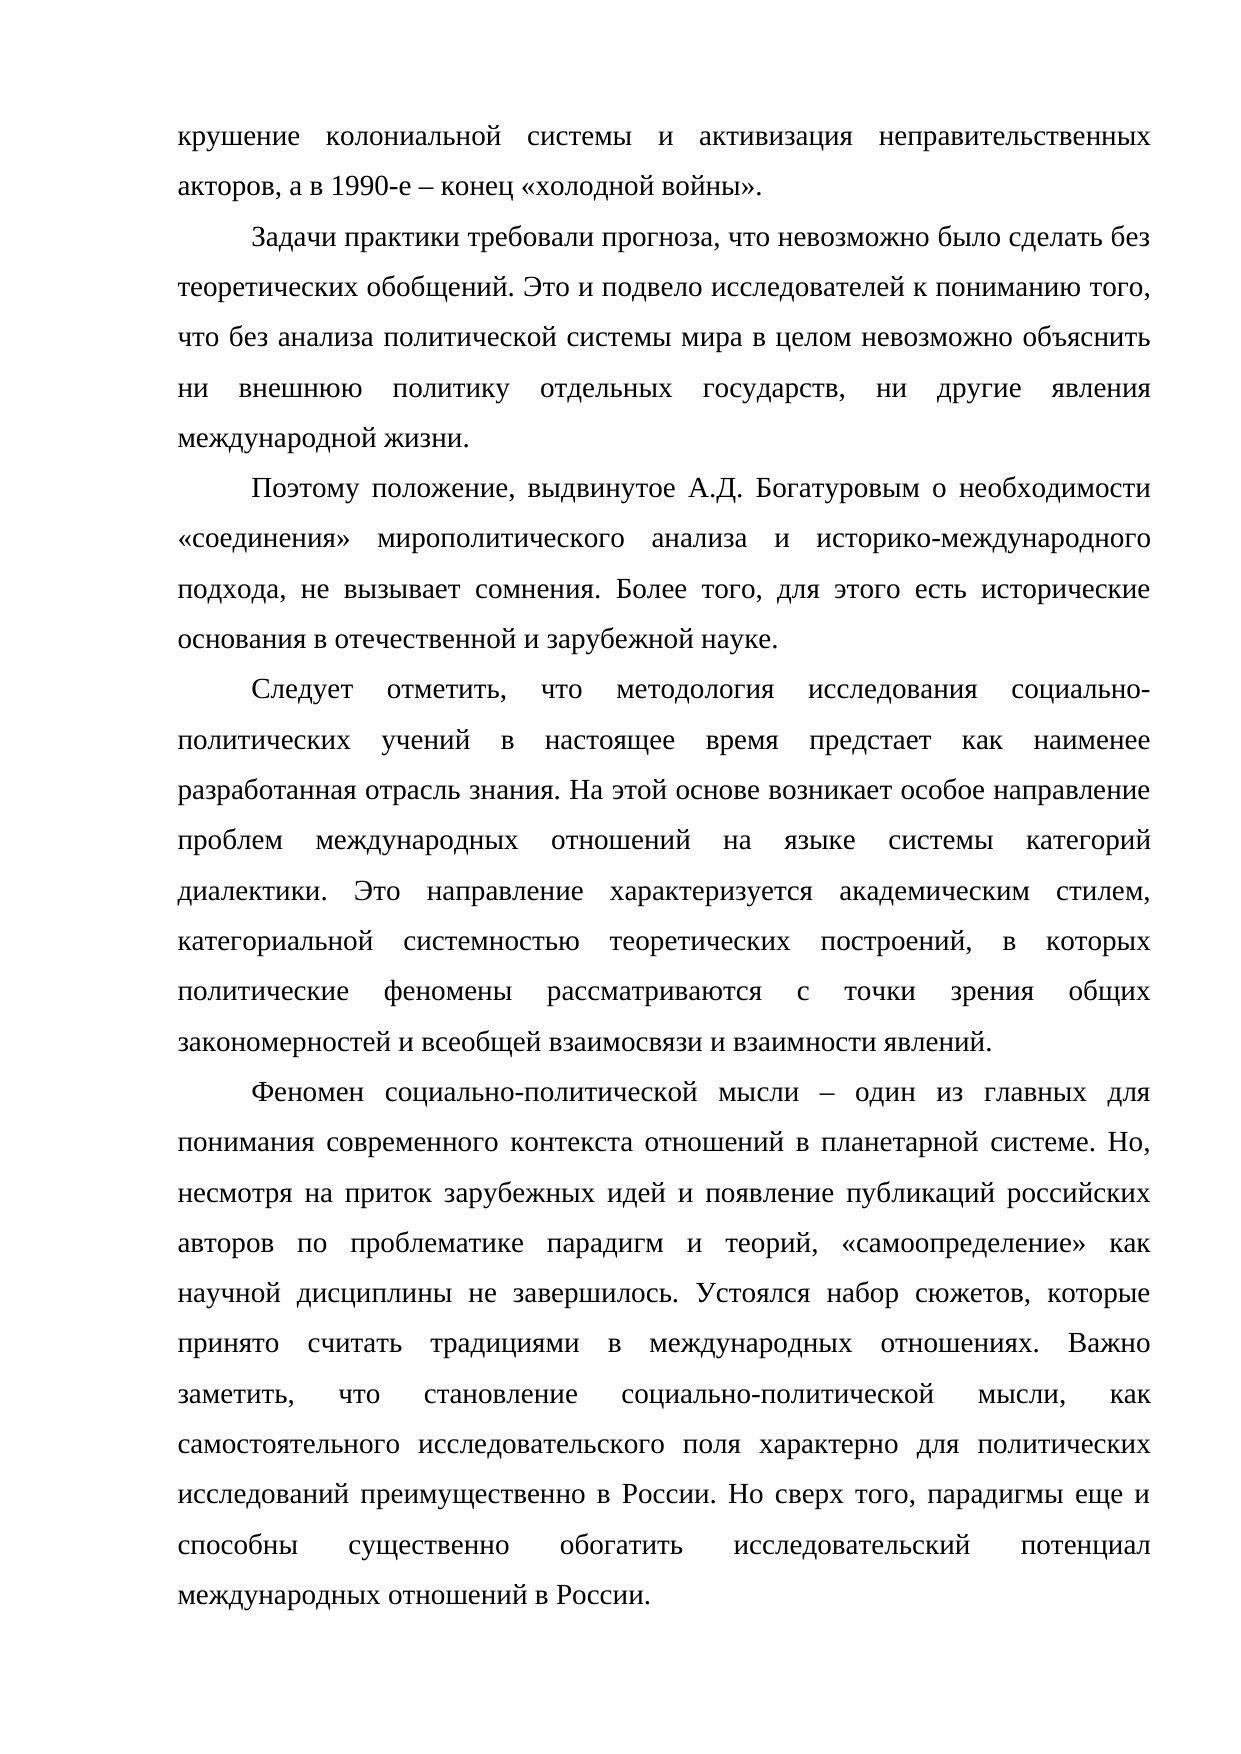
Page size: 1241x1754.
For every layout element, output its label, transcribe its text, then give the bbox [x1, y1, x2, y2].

text Задачи практики требовали прогноза, что невозможно было сделать без теоретических обобщений. Это и подвело исследователей к пониманию того, что без анализа политической системы мира в целом невозможно объяснить ни внешнюю политику отдельных государств, ни другие явления международной жизни. [177, 219, 1152, 453]
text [177, 118, 1152, 202]
text Поэтому положение, выдвинутое А.Д. Богатуровым о необходимости «соединения» мирополитического анализа и историко-международного подхода, не вызывает сомнения. Более того, для этого есть исторические основания в отечественной и зарубежной науке. [177, 470, 1152, 655]
text Феномен социально-политической мысли – один из главных для понимания современного контекста отношений в планетарной системе. Но, несмотря на приток зарубежных идей и появление публикаций российских авторов по проблематике парадигм и теорий, «самоопределение» как научной дисциплины не завершилось. Устоялся набор сюжетов, которые принято считать традициями в международных отношениях. Важно заметить, что становление социально-политической мысли, как самостоятельного исследовательского поля характерно для политических исследований преимущественно в России. Но сверх того, парадигмы еще и способны существенно обогатить исследовательский потенциал международных отношений в России. [177, 1074, 1152, 1611]
text Следует отметить, что методология исследования социально-политических учений в настоящее время предстает как наименее разработанная отрасль знания. На этой основе возникает особое направление проблем международных отношений на языке системы категорий диалектики. Это направление характеризуется академическим стилем, категориальной системностью теоретических построений, в которых политические феномены рассматриваются с точки зрения общих закономерностей и всеобщей взаимосвязи и взаимности явлений. [177, 672, 1152, 1057]
